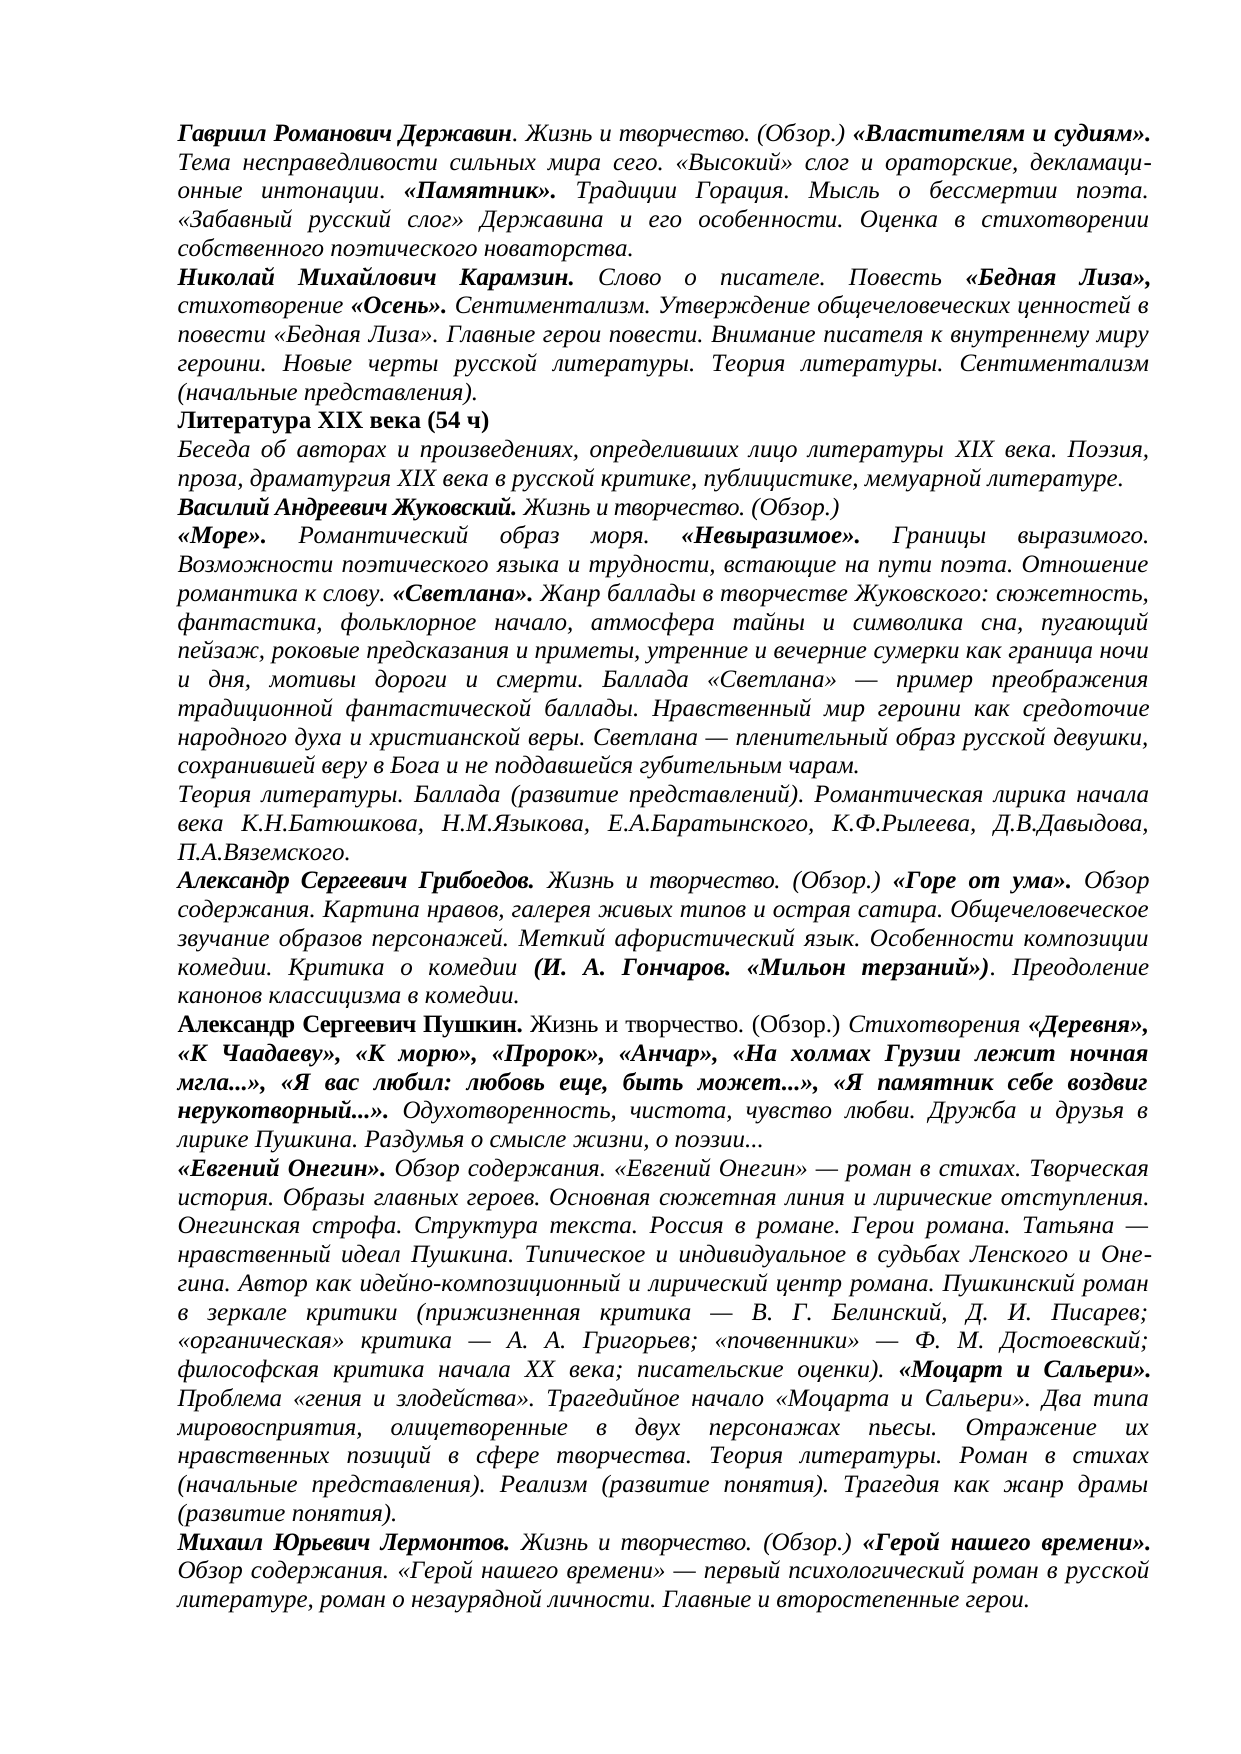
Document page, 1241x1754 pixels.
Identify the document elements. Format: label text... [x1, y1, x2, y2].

text «Евгений Онегин». Обзор содержания. «Евгений Онегин» — роман в стихах. Творческая история. Образы главных героев. Основная сюжетная линия и лирические отступления. Онегинская строфа. Структура текста. Россия в романе. Герои романа. Татьяна — нравственный идеал Пушкина. Типическое и индивидуальное в судьбах Ленского и Онегина. Автор как идейно-композиционный и лирический центр романа. Пушкинский роман в зеркале критики (прижизненная критика — В. Г. Белинский, Д. И. Писарев; «органическая» критика — А. А. Григорьев; «почвенники» — Ф. М. Достоевский; философская критика начала XX века; писательские оценки). «Моцарт и Сальери». Проблема «гения и злодейства». Трагедийное начало «Моцарта и Сальери». Два типа мировосприятия, олицетворенные в двух персонажах пьесы. Отражение их нравственных позиций в сфере творчества. Теория литературы. Роман в стихах (начальные представления). Реализм (развитие понятия). Трагедия как жанр драмы (развитие понятия). [177, 1153, 1152, 1527]
text Беседа об авторах и произведениях, определивших лицо литературы XIX века. Поэзия, проза, драматургия XIX века в русской критике, публицистике, мемуарной литературе. [177, 434, 1152, 492]
text Гавриил Романович Державин. Жизнь и творчество. (Обзор.) «Властителям и судиям». Тема несправедливости сильных мира сего. «Высокий» слог и ораторские, декламационные интонации. «Памятник». Традиции Горация. Мысль о бессмертии поэта. «Забавный русский слог» Державина и его особенности. Оценка в стихотворении собственного поэтического новаторства. [177, 118, 1152, 262]
text «Море». Романтический образ моря. «Невыразимое». Границы выразимого. Возможности поэтического языка и трудности, встающие на пути поэта. Отношение романтика к слову. «Светлана». Жанр баллады в творчестве Жуковского: сюжетность, фантастика, фольклорное начало, атмосфера тайны и символика сна, пугающий пейзаж, роковые предсказания и приметы, утренние и вечерние сумерки как граница ночи и дня, мотивы дороги и смерти. Баллада «Светлана» — пример преображения традиционной фантастической баллады. Нравственный мир героини как средоточие народного духа и христианской веры. Светлана — пленительный образ русской девушки, сохранившей веру в Бога и не поддавшейся губительным чарам. [177, 521, 1152, 779]
text Николай Михайлович Карамзин. Слово о писателе. Повесть «Бедная Лиза», стихотворение «Осень». Сентиментализм. Утверждение общечеловеческих ценностей в повести «Бедная Лиза». Главные герои повести. Внимание писателя к внутреннему миру героини. Новые черты русской литературы. Теория литературы. Сентиментализм (начальные представления). [177, 262, 1152, 406]
text Василий Андреевич Жуковский. Жизнь и творчество. (Обзор.) [177, 492, 1152, 521]
text Литература XIХ века (54 ч) [177, 406, 1152, 434]
text Александр Сергеевич Грибоедов. Жизнь и творчество. (Обзор.) «Горе от ума». Обзор содержания. Картина нравов, галерея живых типов и острая сатира. Общечеловеческое звучание образов персонажей. Меткий афористический язык. Особенности композиции комедии. Критика о комедии (И. А. Гончаров. «Мильон терзаний»). Преодоление канонов классицизма в комедии. [177, 866, 1152, 1009]
text Александр Сергеевич Пушкин. Жизнь и творчество. (Обзор.) Стихотворения «Деревня», «К Чаадаеву», «К морю», «Пророк», «Анчар», «На холмах Грузии лежит ночная мгла...», «Я вас любил: любовь еще, быть может...», «Я памятник себе воздвиг нерукотворный...». Одухотворенность, чистота, чувство любви. Дружба и друзья в лирике Пушкина. Раздумья о смысле жизни, о поэзии... [177, 1009, 1152, 1153]
text Михаил Юрьевич Лермонтов. Жизнь и творчество. (Обзор.) «Герой нашего времени». Обзор содержания. «Герой нашего времени» — первый психологический роман в русской литературе, роман о незаурядной личности. Главные и второстепенные герои. [177, 1527, 1152, 1613]
text Теория литературы. Баллада (развитие представлений). Романтическая лирика начала века К.Н.Батюшкова, Н.М.Языкова, Е.А.Баратынского, К.Ф.Рылеева, Д.В.Давыдова, П.А.Вяземского. [177, 779, 1152, 866]
